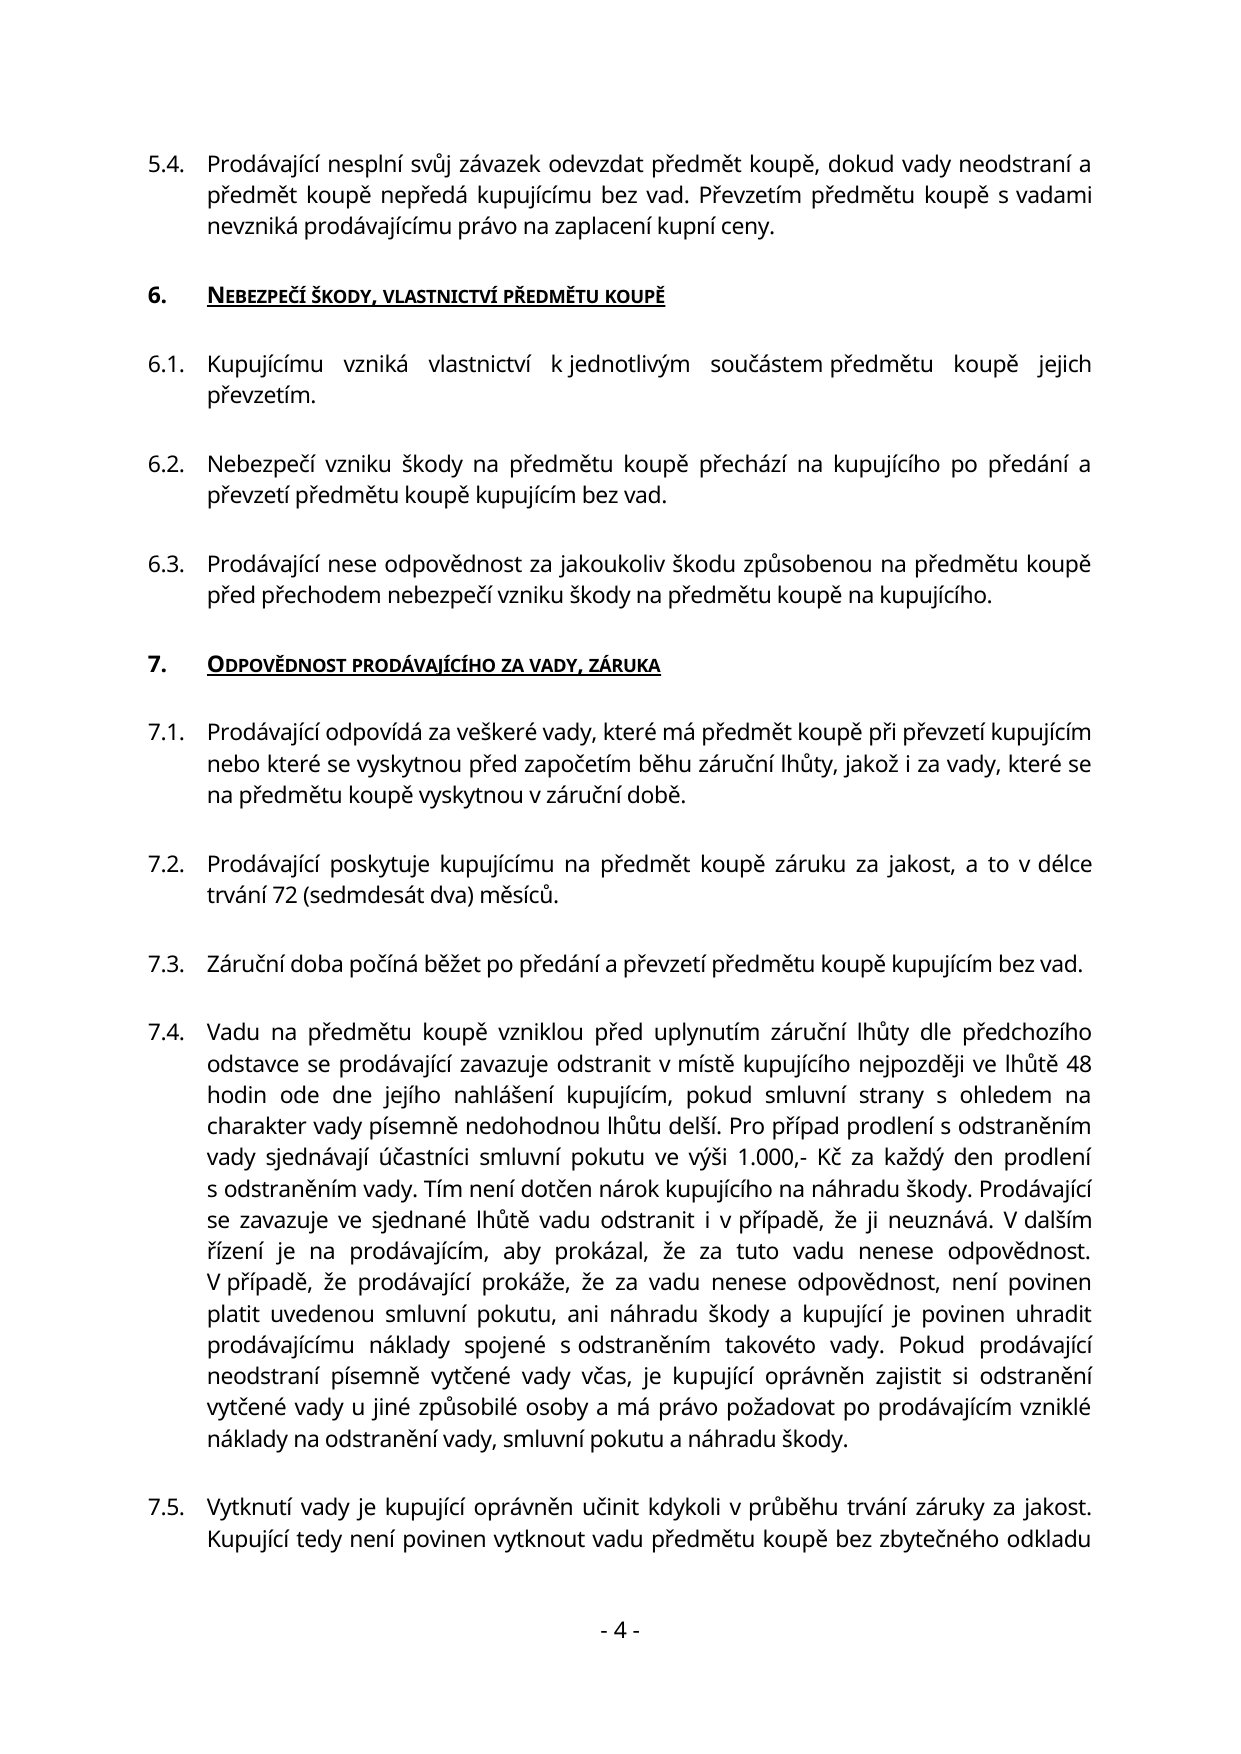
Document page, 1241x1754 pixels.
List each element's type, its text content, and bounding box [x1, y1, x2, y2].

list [148, 1491, 1093, 1554]
list Vadu na předmětu koupě vzniklou před uplynutím záruční lhůty dle předchozího odstavce se prodávající zavazuje odstranit v místě kupujícího nejpozději ve lhůtě 48 hodin ode dne jejího nahlášení kupujícím, pokud smluvní strany s ohledem na charakter vady písemně nedohodnou lhůtu delší. Pro případ prodlení s odstraněním vady sjednávají účastníci smluvní pokutu ve výši 1.000,- Kč za každý den prodlení s odstraněním vady. Tím není dotčen nárok kupujícího na náhradu škody. Prodávající se zavazuje ve sjednané lhůtě vadu odstranit i v případě, že ji neuznává. V dalším řízení je na prodávajícím, aby prokázal, že za tuto vadu nenese odpovědnost. V případě, že prodávající prokáže, že za vadu nenese odpovědnost, není povinen platit uvedenou smluvní pokutu, ani náhradu škody a kupující je povinen uhradit prodávajícímu náklady spojené s odstraněním takovéto vady. Pokud prodávající neodstraní písemně vytčené vady včas, je kupující oprávněn zajistit si odstranění vytčené vady u jiné způsobilé osoby a má právo požadovat po prodávajícím vzniklé náklady na odstranění vady, smluvní pokutu a náhradu škody. [148, 1016, 1093, 1454]
list Kupujícímu vzniká vlastnictví k jednotlivým součástem předmětu koupě jejich převzetím. [148, 348, 1093, 410]
list Prodávající nesplní svůj závazek odevzdat předmět koupě, dokud vady neodstraní a předmět koupě nepředá kupujícímu bez vad. Převzetím předmětu koupě s vadami nevzniká prodávajícímu právo na zaplacení kupní ceny. [148, 148, 1093, 241]
subtitle Nebezpečí škody, vlastnictví předmětu koupě [148, 279, 1093, 310]
list Prodávající odpovídá za veškeré vady, které má předmět koupě při převzetí kupujícím nebo které se vyskytnou před započetím běhu záruční lhůty, jakož i za vady, které se na předmětu koupě vyskytnou v záruční době. [148, 716, 1093, 810]
list Prodávající nese odpovědnost za jakoukoliv škodu způsobenou na předmětu koupě před přechodem nebezpečí vzniku škody na předmětu koupě na kupujícího. [148, 548, 1093, 610]
list Prodávající poskytuje kupujícímu na předmět koupě záruku za jakost, a to v délce trvání 72 (sedmdesát dva) měsíců. [148, 848, 1093, 910]
list Záruční doba počíná běžet po předání a převzetí předmětu koupě kupujícím bez vad. [148, 948, 1093, 979]
list Nebezpečí vzniku škody na předmětu koupě přechází na kupujícího po předání a převzetí předmětu koupě kupujícím bez vad. [148, 448, 1093, 510]
subtitle Odpovědnost prodávajícího za vady, záruka [148, 648, 1093, 679]
